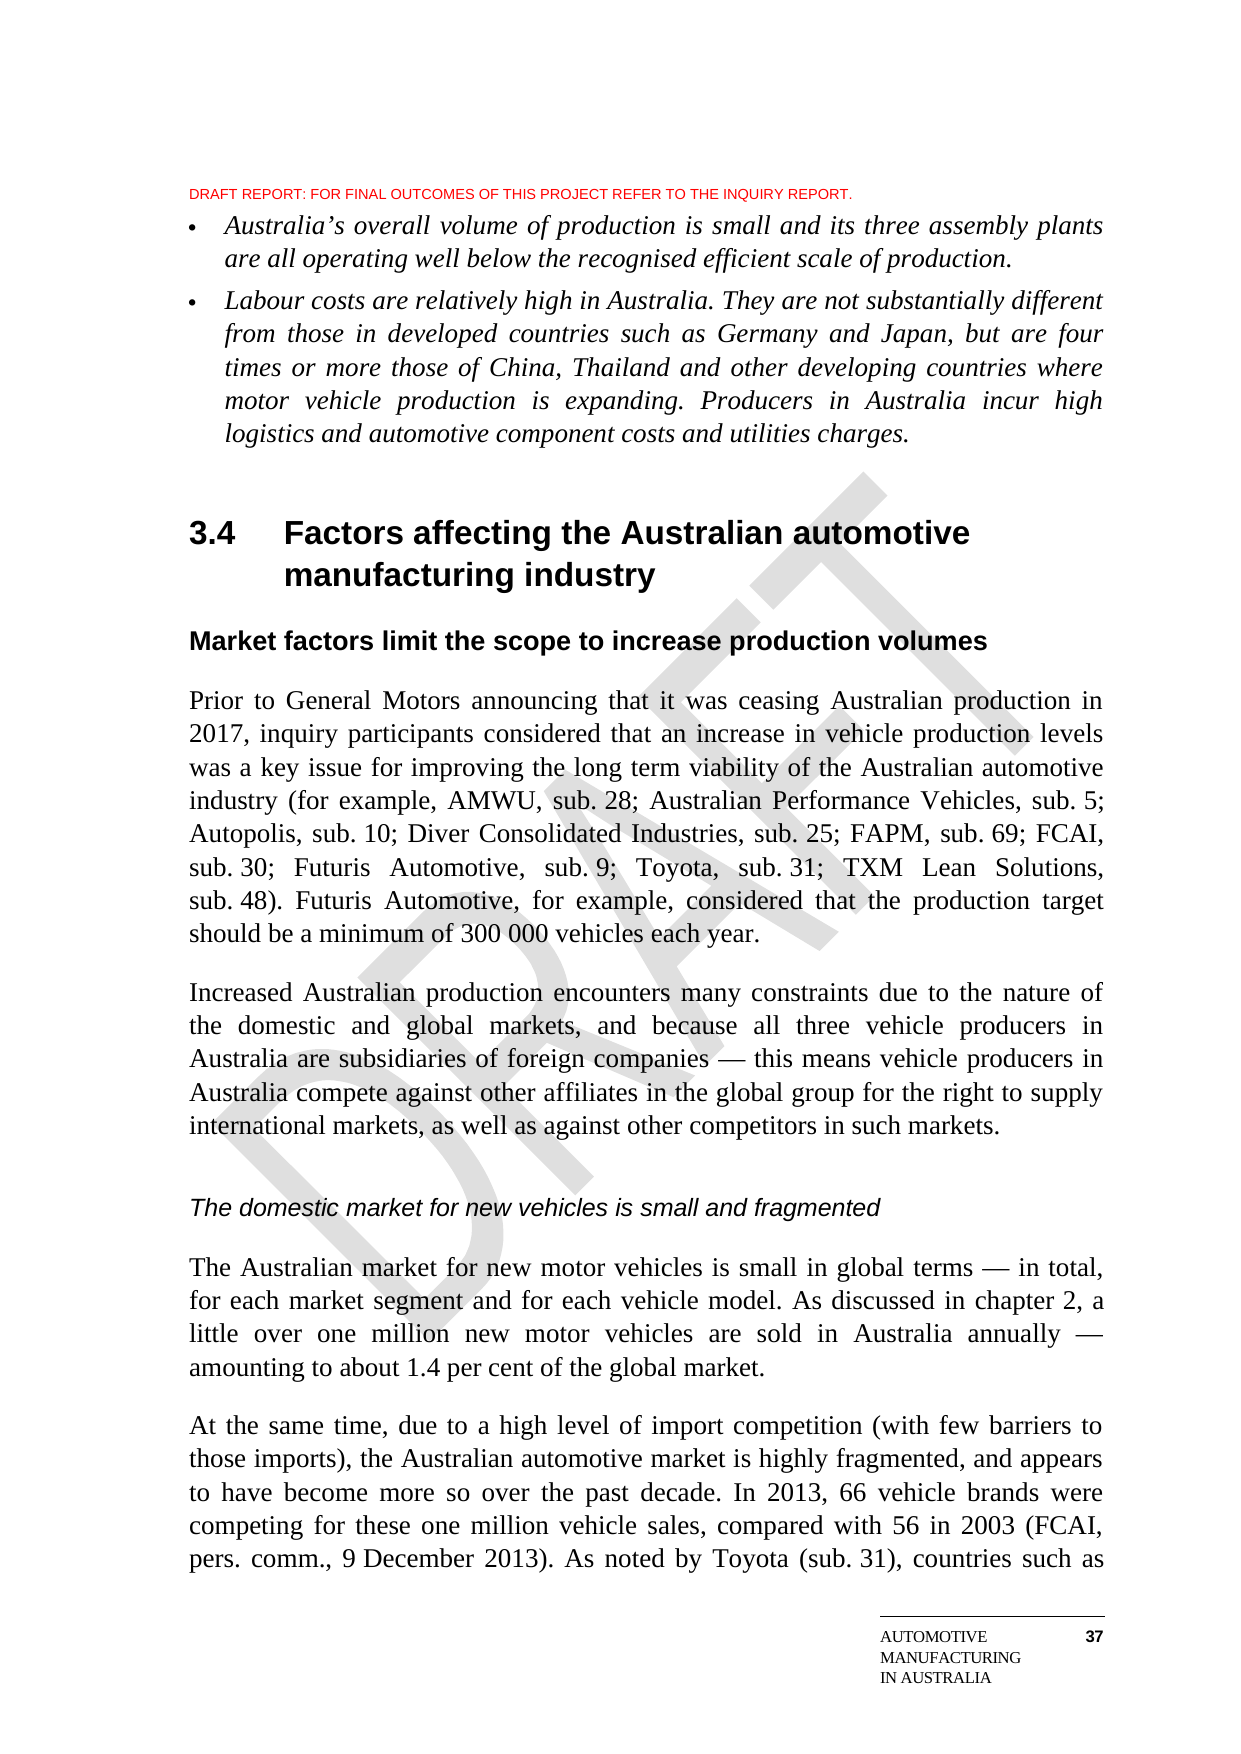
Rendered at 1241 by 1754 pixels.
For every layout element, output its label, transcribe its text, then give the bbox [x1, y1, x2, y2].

text Prior to General Motors announcing that it was ceasing Australian production in 2017, inquiry participants considered that an increase in vehicle production levels was a key issue for improving the long term viability of the Australian automotive industry (for example, AMWU, sub. 28; Australian Performance Vehicles, sub. 5; Autopolis, sub. 10; Diver Consolidated Industries, sub. 25; FAPM, sub. 69; FCAI, sub. 30; Futuris Automotive, sub. 9; Toyota, sub. 31; TXM Lean Solutions, sub. 48). Futuris Automotive, for example, considered that the production target should be a minimum of 300 000 vehicles each year. [189, 682, 1104, 948]
subtitle Market factors limit the scope to increase production volumes [189, 623, 1104, 657]
text Labour costs are relatively high in Australia. They are not substantially different from those in developed countries such as Germany and Japan, but are four times or more those of China, Thailand and other developing countries where motor vehicle production is expanding. Producers in Australia incur high logistics and automotive component costs and utilities charges. [189, 282, 1104, 448]
subtitle The domestic market for new vehicles is small and fragmented [189, 1190, 1104, 1223]
text Increased Australian production encounters many constraints due to the nature of the domestic and global markets, and because all three vehicle producers in Australia are subsidiaries of foreign companies — this means vehicle producers in Australia compete against other affiliates in the global group for the right to supply international markets, as well as against other competitors in such markets. [189, 973, 1104, 1140]
text Australia’s overall volume of production is small and its three assembly plants are all operating well below the recognised efficient scale of production. [189, 207, 1104, 273]
subtitle 3.4 Factors affecting the Australian automotive manufacturing industry [189, 511, 1104, 594]
text The Australian market for new motor vehicles is small in global terms — in total, for each market segment and for each vehicle model. As discussed in chapter 2, a little over one million new motor vehicles are sold in Australia annually — amounting to about 1.4 per cent of the global market. [189, 1248, 1104, 1382]
